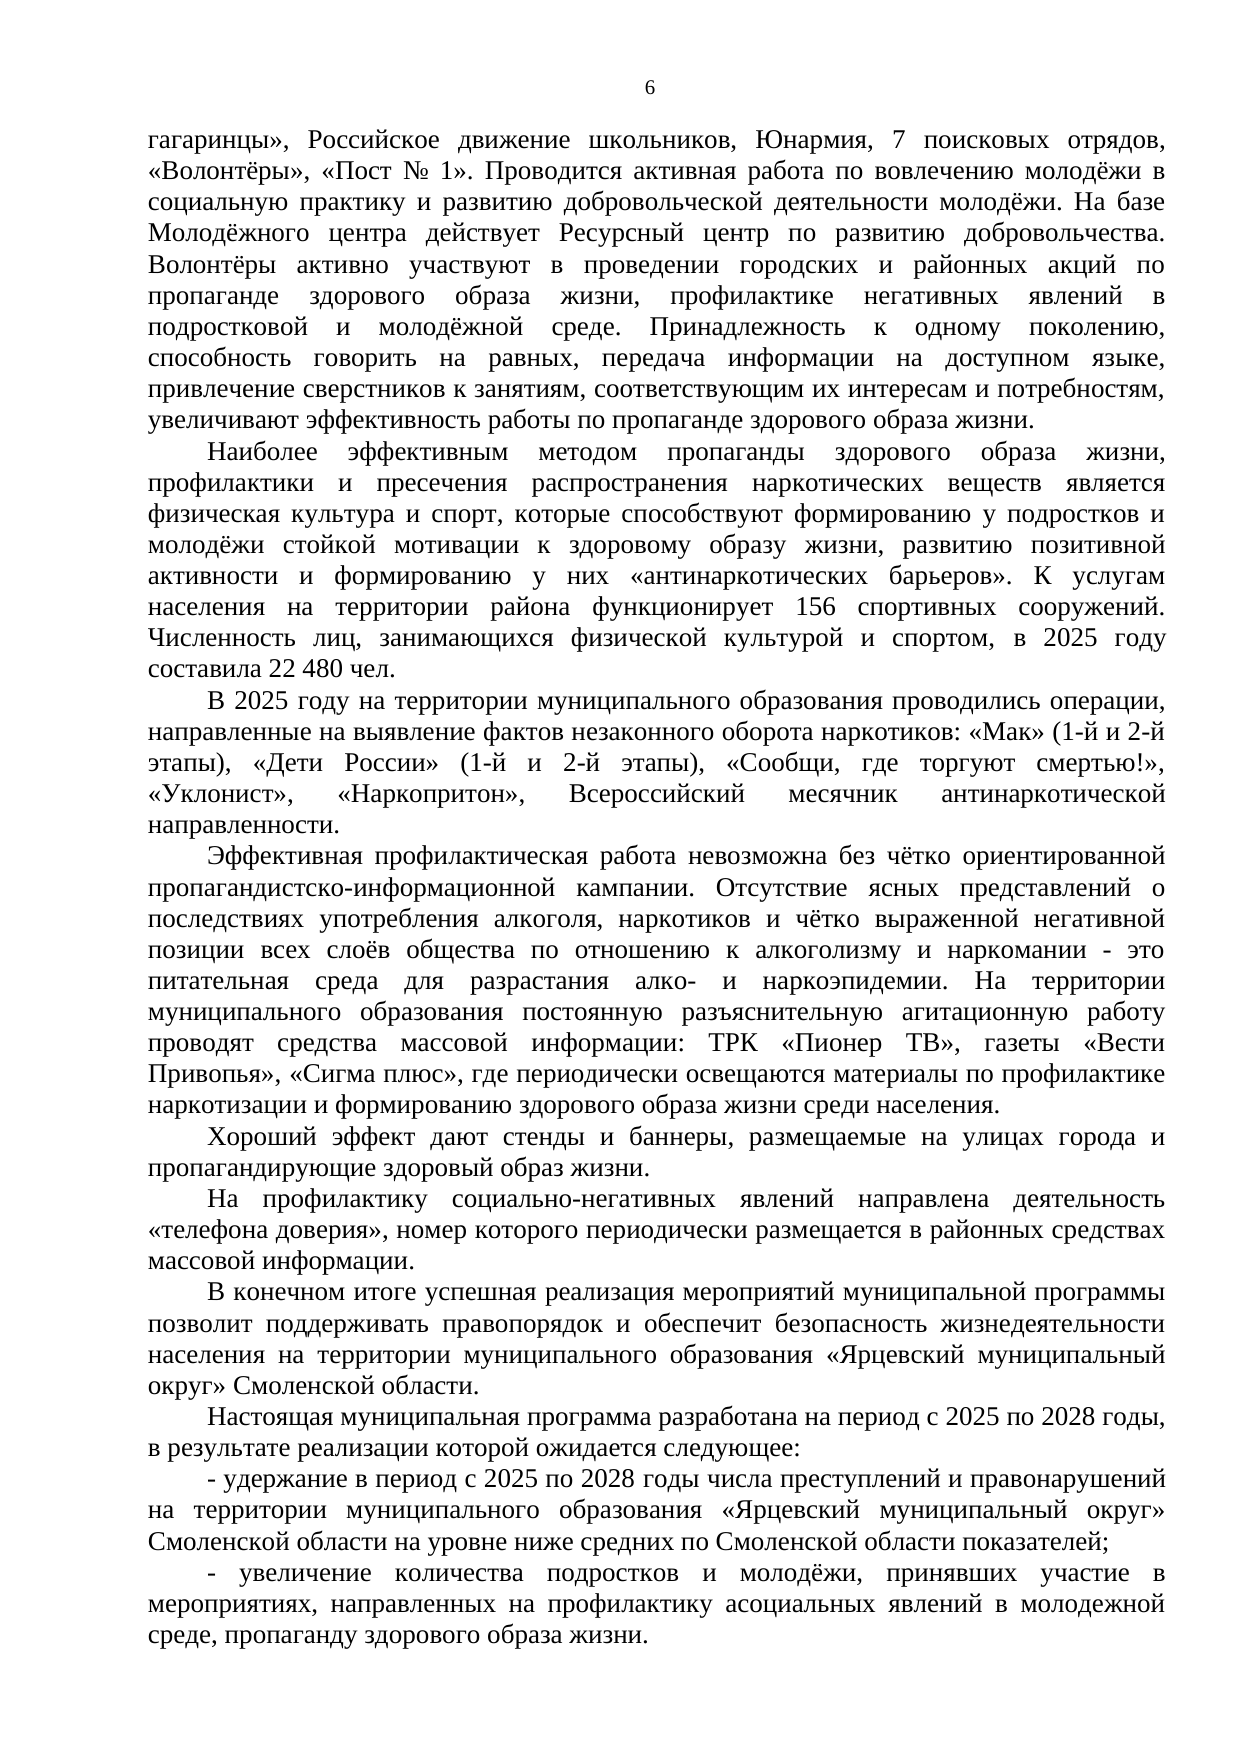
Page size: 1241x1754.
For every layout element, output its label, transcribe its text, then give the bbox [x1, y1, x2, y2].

text Наиболее эффективным методом пропаганды здорового образа жизни, профилактики и пресечения распространения наркотических веществ является физическая культура и спорт, которые способствуют формированию у подростков и молодёжи стойкой мотивации к здоровому образу жизни, развитию позитивной активности и формированию у них «антинаркотических барьеров». К услугам населения на территории района функционирует 156 спортивных сооружений. Численность лиц, занимающихся физической культурой и спортом, в 2025 году составила 22 480 чел. [148, 434, 1167, 684]
text На профилактику социально-негативных явлений направлена деятельность «телефона доверия», номер которого периодически размещается в районных средствах массовой информации. [148, 1182, 1167, 1276]
text - увеличение количества подростков и молодёжи, принявших участие в мероприятиях, направленных на профилактику асоциальных явлений в молодежной среде, пропаганду здорового образа жизни. [148, 1556, 1167, 1649]
text В 2025 году на территории муниципального образования проводились операции, направленные на выявление фактов незаконного оборота наркотиков: «Мак» (1-й и 2-й этапы), «Дети России» (1-й и 2-й этапы), «Сообщи, где торгуют смертью!», «Уклонист», «Наркопритон», Всероссийский месячник антинаркотической направленности. [148, 684, 1167, 839]
text - удержание в период с 2025 по 2028 годы числа преступлений и правонарушений на территории муниципального образования «Ярцевский муниципальный округ» Смоленской области на уровне ниже средних по Смоленской области показателей; [148, 1462, 1167, 1556]
text В конечном итоге успешная реализация мероприятий муниципальной программы позволит поддерживать правопорядок и обеспечит безопасность жизнедеятельности населения на территории муниципального образования «Ярцевский муниципальный округ» Смоленской области. [148, 1276, 1167, 1400]
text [148, 123, 1167, 434]
text Хороший эффект дают стенды и баннеры, размещаемые на улицах города и пропагандирующие здоровый образ жизни. [148, 1120, 1167, 1182]
text Эффективная профилактическая работа невозможна без чётко ориентированной пропагандистско-информационной кампании. Отсутствие ясных представлений о последствиях употребления алкоголя, наркотиков и чётко выраженной негативной позиции всех слоёв общества по отношению к алкоголизму и наркомании - это питательная среда для разрастания алко- и наркоэпидемии. На территории муниципального образования постоянную разъяснительную агитационную работу проводят средства массовой информации: ТРК «Пионер ТВ», газеты «Вести Привопья», «Сигма плюс», где периодически освещаются материалы по профилактике наркотизации и формированию здорового образа жизни среди населения. [148, 839, 1167, 1120]
text Настоящая муниципальная программа разработана на период с 2025 по 2028 годы, в результате реализации которой ожидается следующее: [148, 1400, 1167, 1462]
